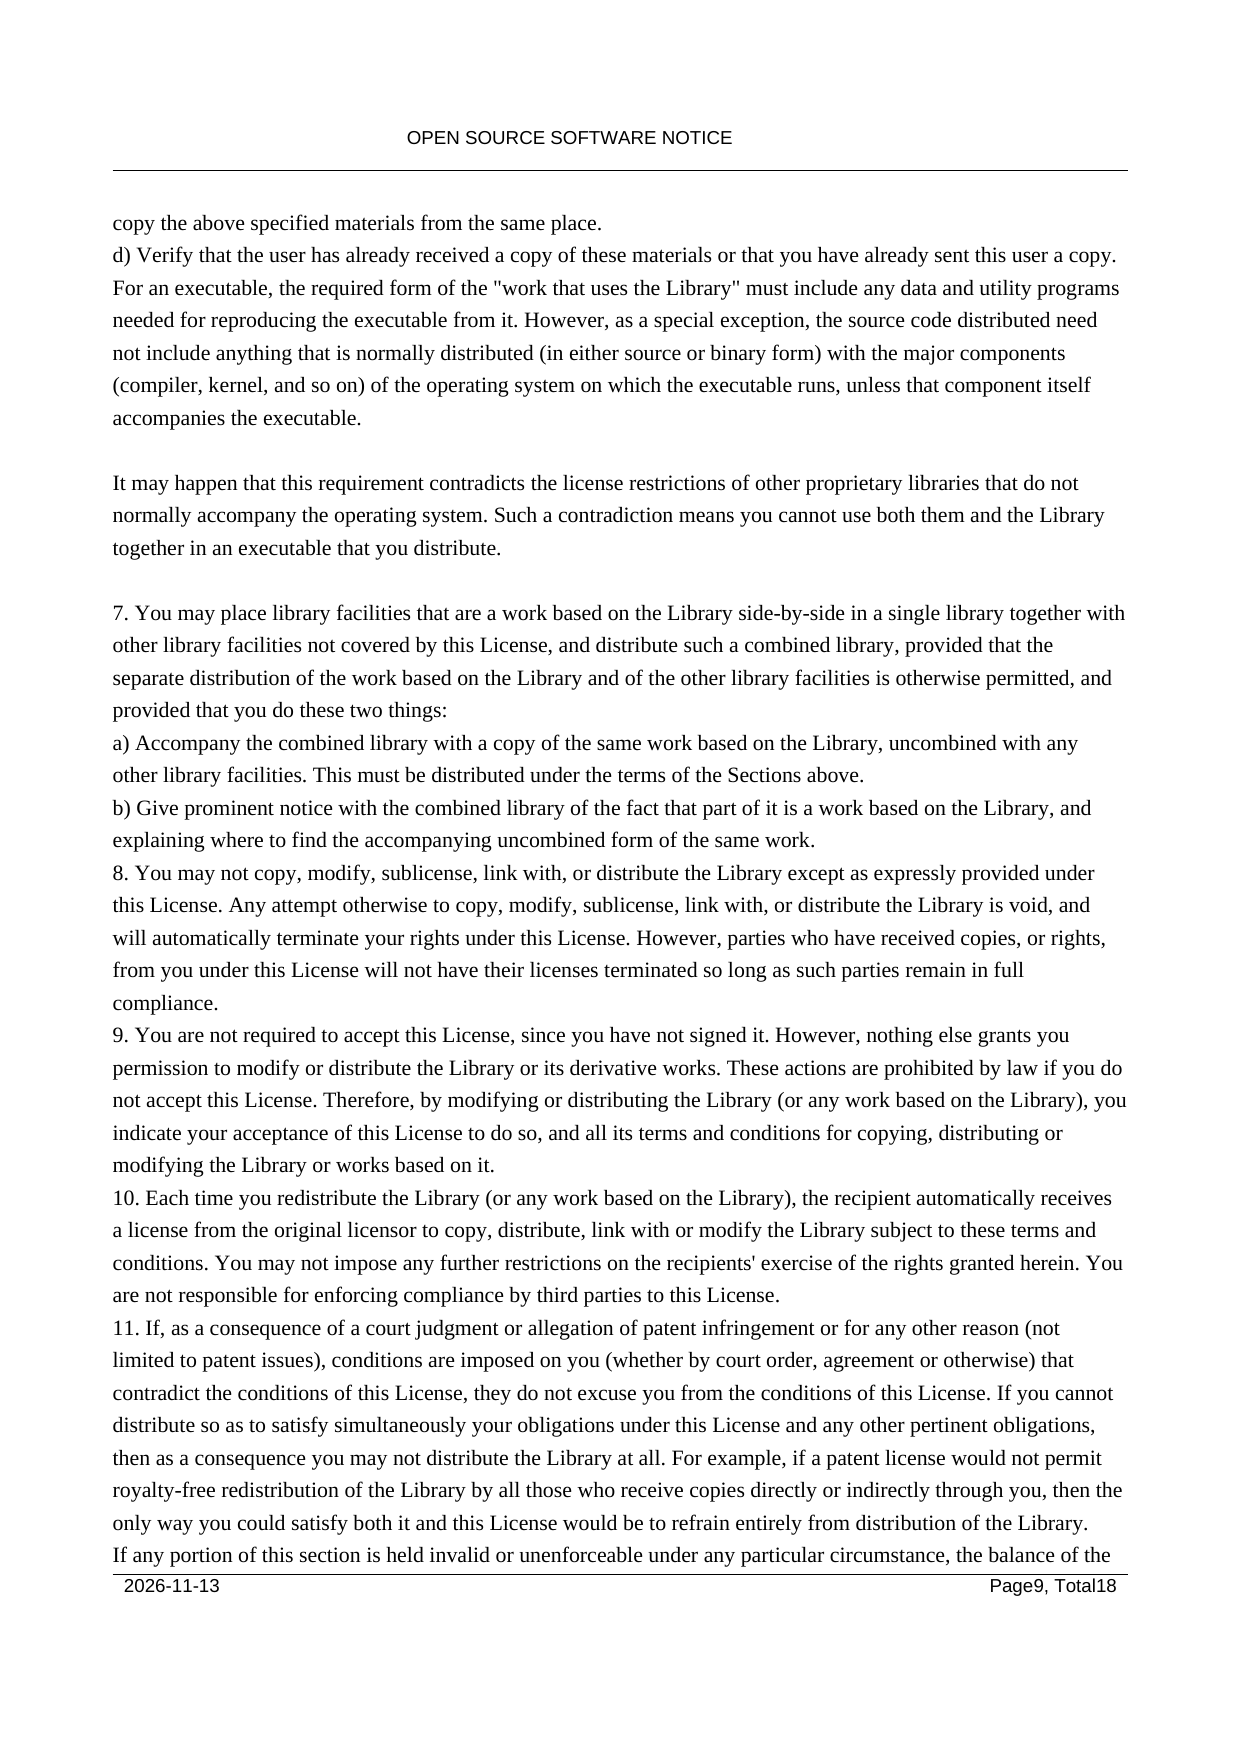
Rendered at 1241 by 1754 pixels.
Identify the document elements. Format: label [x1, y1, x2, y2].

text [112, 206, 1128, 1571]
